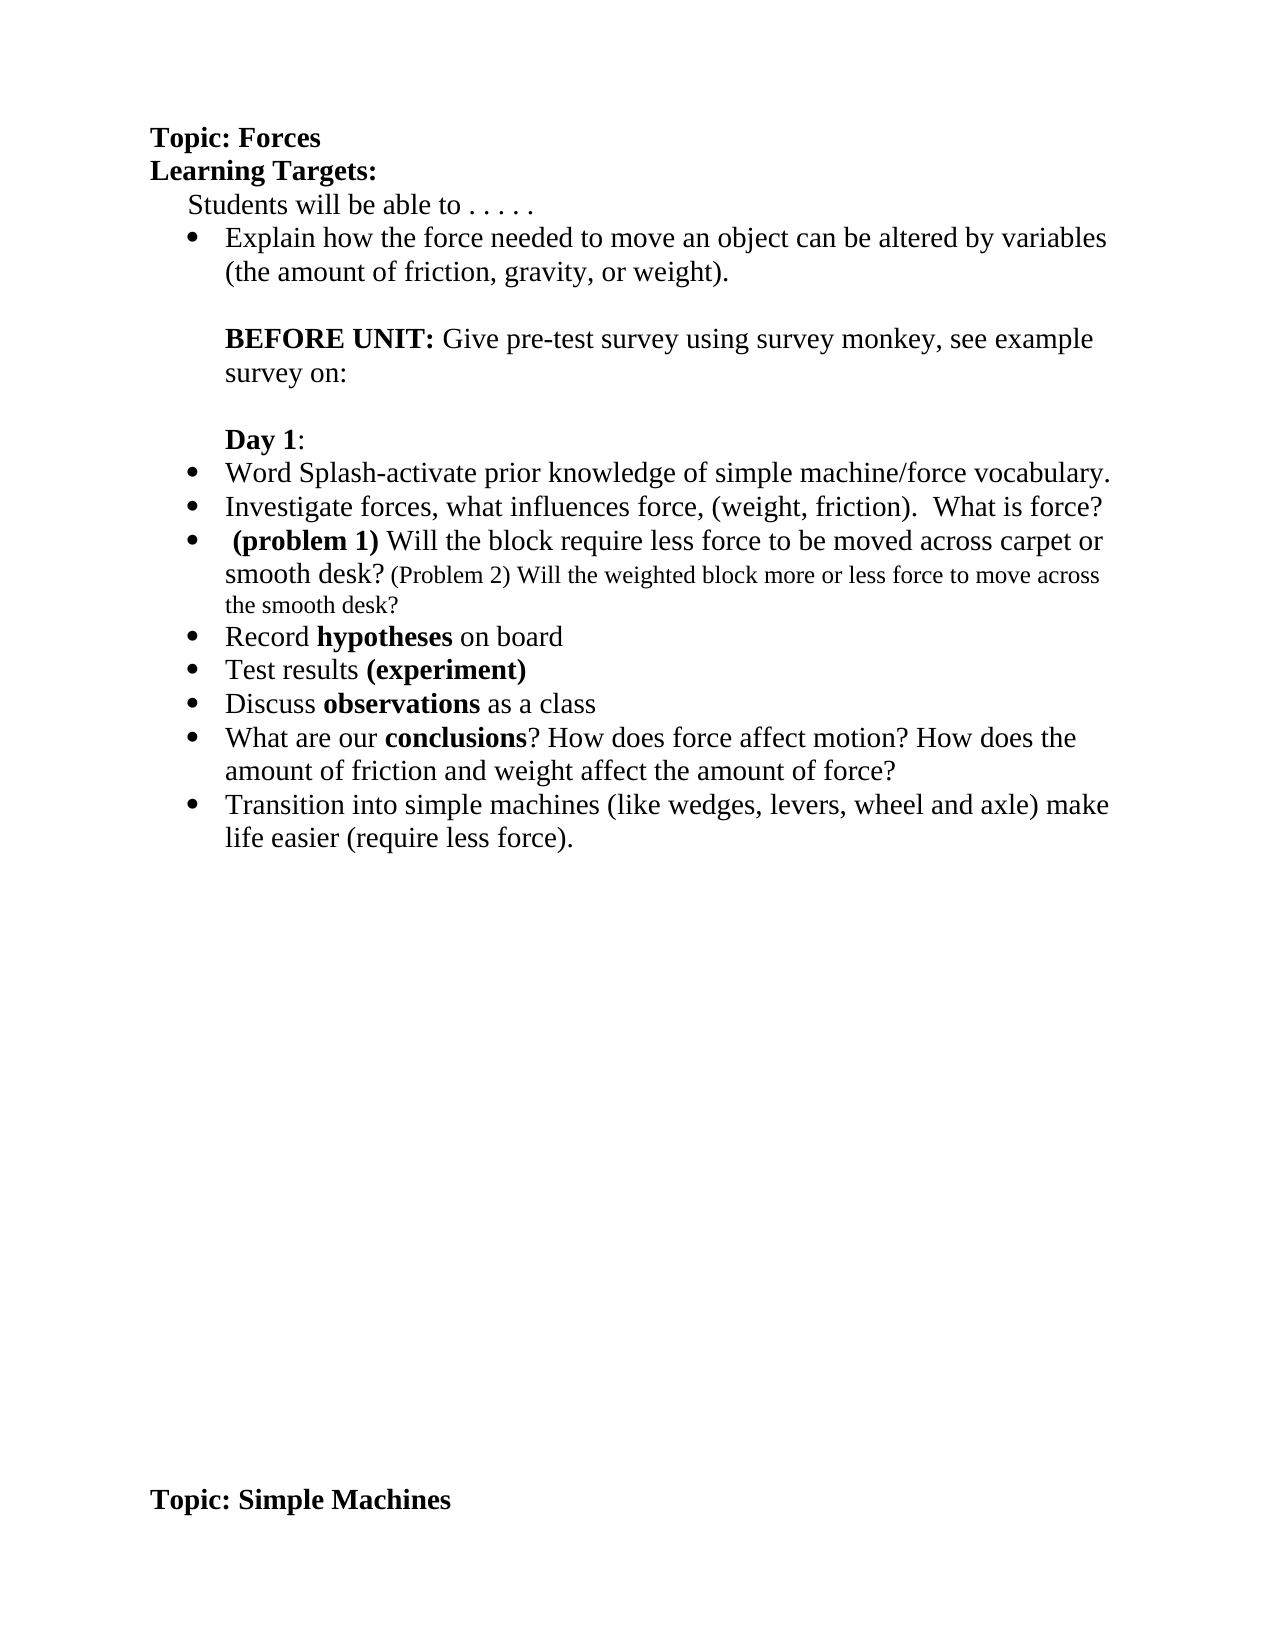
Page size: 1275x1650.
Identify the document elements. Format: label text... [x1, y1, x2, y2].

list Test results (experiment) [187, 652, 1125, 686]
list Record hypotheses on board [187, 619, 1125, 652]
list Investigate forces, what influences force, (weight, friction). What is force? [187, 489, 1125, 523]
text Learning Targets: [150, 153, 1125, 187]
text Topic: Simple Machines [150, 1482, 1125, 1515]
list What are our conclusions? How does force affect motion? How does the amount of friction and weight affect the amount of force? [187, 720, 1125, 787]
list (problem 1) Will the block require less force to be moved across carpet or smooth desk? (Problem 2) Will the weighted block more or less force to move across the smooth desk? [187, 523, 1125, 619]
list Students will be able to . . . . . [187, 187, 1125, 221]
list Explain how the force needed to move an object can be altered by variables (the amount of friction, gravity, or weight). [187, 221, 1125, 288]
list Transition into simple machines (like wedges, levers, wheel and axle) make life easier (require less force). [187, 787, 1125, 854]
list Word Splash-activate prior knowledge of simple machine/force vocabulary. [187, 456, 1125, 489]
list Day 1: [225, 422, 1125, 456]
list BEFORE UNIT: Give pre-test survey using survey monkey, see example survey on: [225, 321, 1125, 388]
list Discuss observations as a class [187, 686, 1125, 720]
text Topic: Forces [150, 120, 1125, 153]
